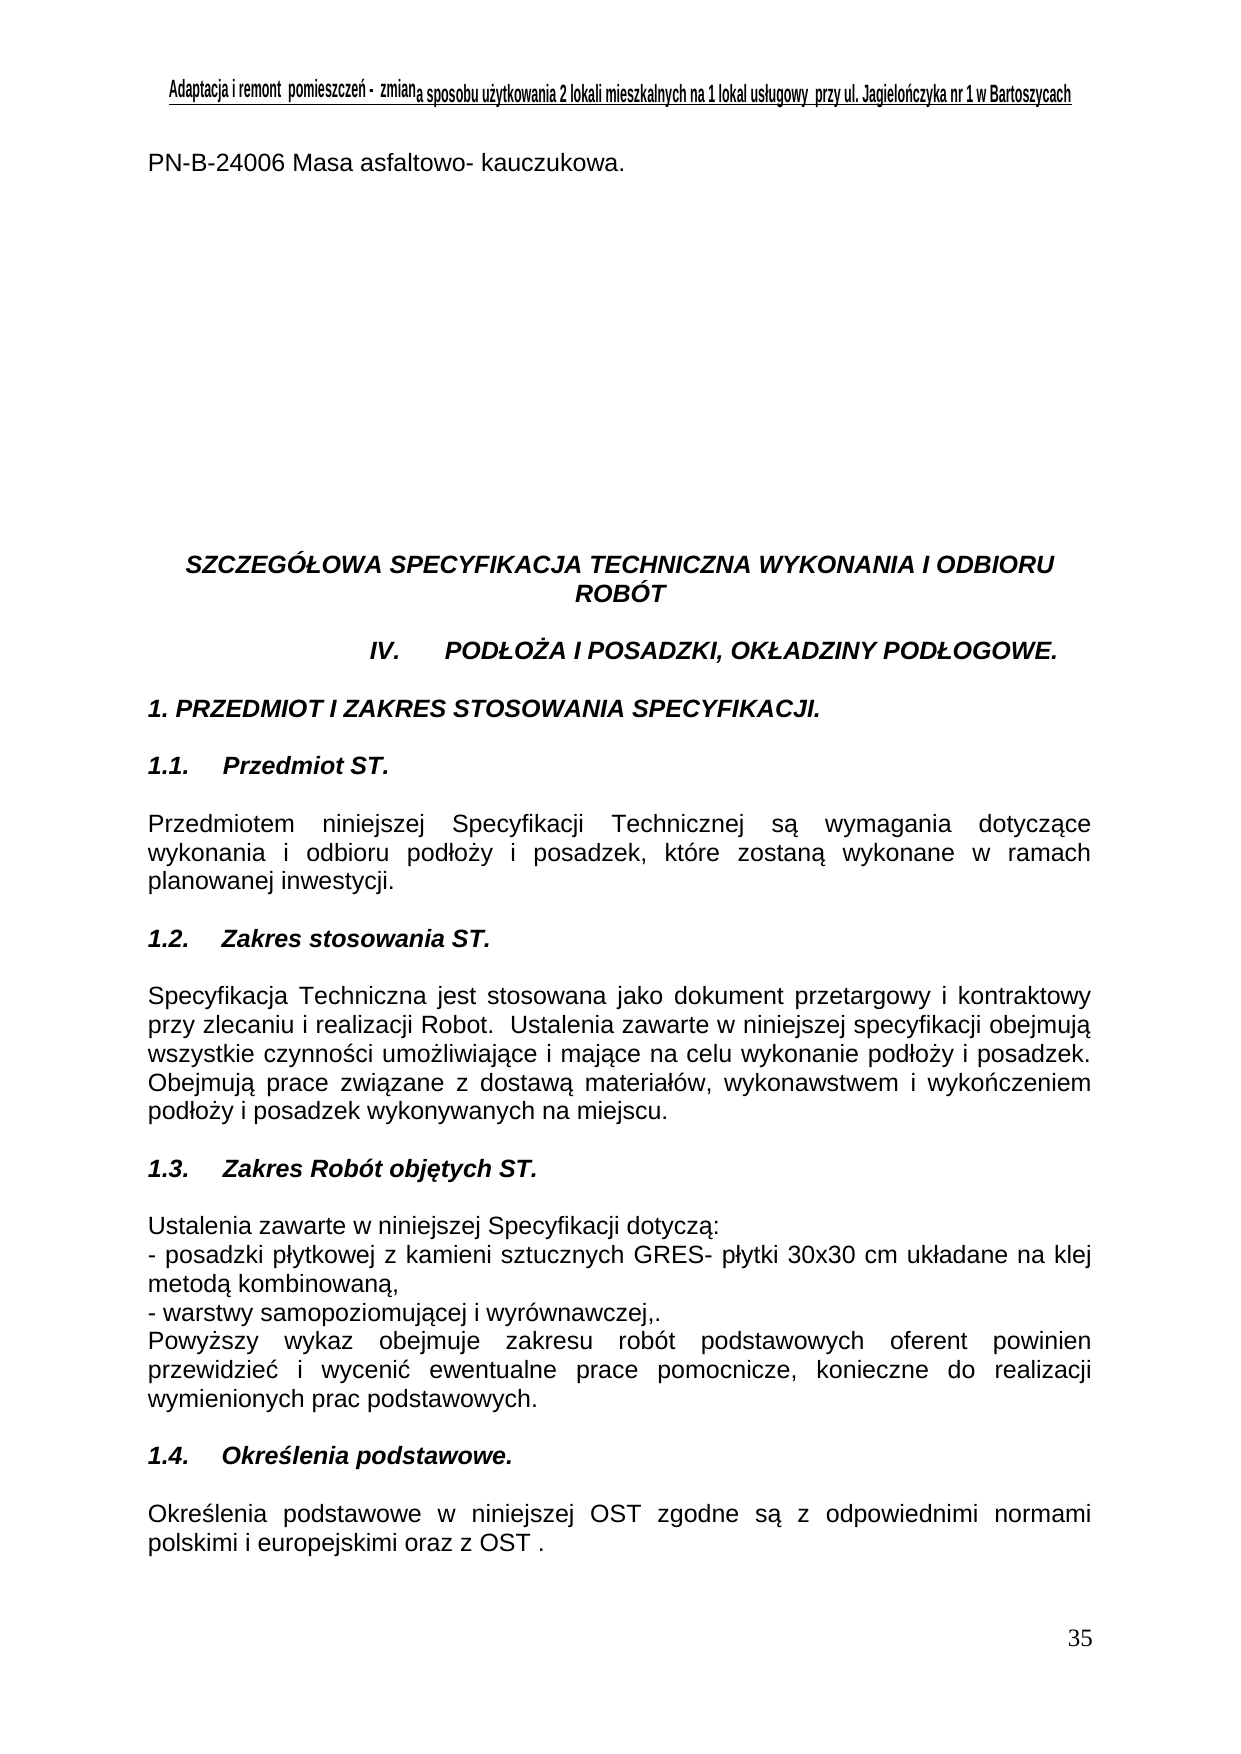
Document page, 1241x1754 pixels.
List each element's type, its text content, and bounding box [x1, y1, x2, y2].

text PN-B-24006 Masa asfaltowo- kauczukowa. [148, 148, 1093, 176]
text Określenia podstawowe w niniejszej OST zgodne są z odpowiednimi normami polskimi i europejskimi oraz z OST . [148, 1499, 1093, 1556]
text Ustalenia zawarte w niniejszej Specyfikacji dotyczą: [148, 1211, 1093, 1240]
text - posadzki płytkowej z kamieni sztucznych GRES- płytki 30x30 cm układane na klej metodą kombinowaną, [148, 1240, 1093, 1298]
text 1. PRZEDMIOT I ZAKRES STOSOWANIA SPECYFIKACJI. [148, 694, 1093, 723]
list Przedmiot ST. [148, 751, 1093, 780]
text 1.2. Zakres stosowania ST. [148, 924, 1093, 953]
list PODŁOŻA I POSADZKI, OKŁADZINY PODŁOGOWE. [369, 636, 1093, 665]
text Powyższy wykaz obejmuje zakresu robót podstawowych oferent powinien przewidzieć i wycenić ewentualne prace pomocnicze, konieczne do realizacji wymienionych prac podstawowych. [148, 1326, 1093, 1413]
text SZCZEGÓŁOWA SPECYFIKACJA TECHNICZNA WYKONANIA I ODBIORU ROBÓT [148, 550, 1093, 608]
text - warstwy samopoziomującej i wyrównawczej,. [148, 1298, 1093, 1326]
list Zakres Robót objętych ST. [148, 1154, 1093, 1183]
text Specyfikacja Techniczna jest stosowana jako dokument przetargowy i kontraktowy przy zlecaniu i realizacji Robot. Ustalenia zawarte w niniejszej specyfikacji obejmują wszystkie czynności umożliwiające i mające na celu wykonanie podłoży i posadzek. Obejmują prace związane z dostawą materiałów, wykonawstwem i wykończeniem podłoży i posadzek wykonywanych na miejscu. [148, 981, 1093, 1125]
text 1.4. Określenia podstawowe. [148, 1441, 1093, 1470]
text Przedmiotem niniejszej Specyfikacji Technicznej są wymagania dotyczące wykonania i odbioru podłoży i posadzek, które zostaną wykonane w ramach planowanej inwestycji. [148, 809, 1093, 895]
